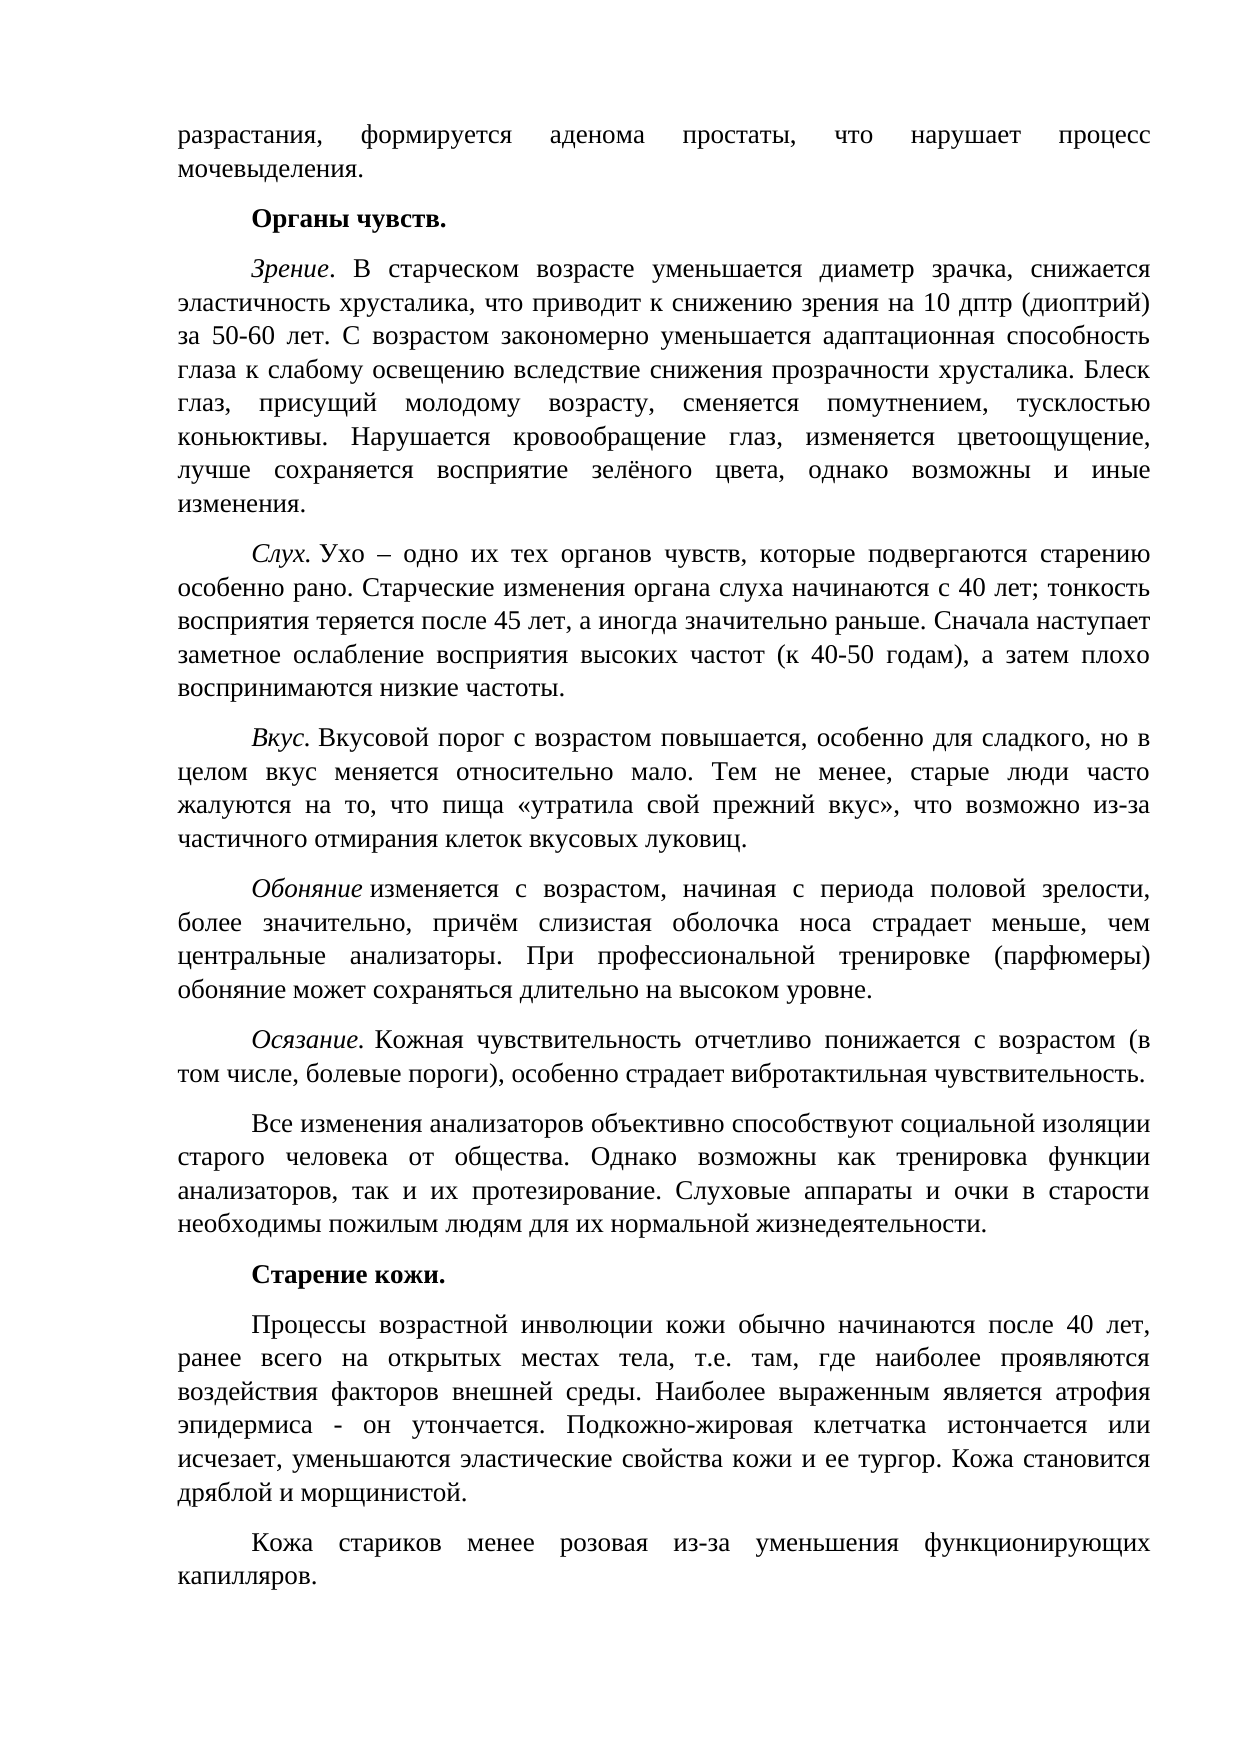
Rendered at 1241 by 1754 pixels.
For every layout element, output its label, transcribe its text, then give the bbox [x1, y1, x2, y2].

text Все изменения анализаторов объективно способствуют социальной изоляции старого человека от общества. Однако возможны как тренировка функции анализаторов, так и их протезирование. Слуховые аппараты и очки в старости необходимы пожилым людям для их нормальной жизнедеятельности. [177, 1107, 1152, 1239]
text Осязание. Кожная чувствительность отчетливо понижается с возрастом (в том числе, болевые пороги), особенно страдает вибротактильная чувствительность. [177, 1023, 1152, 1088]
text Старение кожи. [177, 1258, 1152, 1289]
text Слух. Ухо – одно их тех органов чувств, которые подвергаются старению особенно рано. Старческие изменения органа слуха начинаются с 40 лет; тонкость восприятия теряется после 45 лет, а иногда значительно раньше. Сначала наступает заметное ослабление восприятия высоких частот (к 40-50 годам), а затем плохо воспринимаются низкие частоты. [177, 537, 1152, 702]
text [177, 118, 1152, 183]
text Обоняние изменяется с возрастом, начиная с периода половой зрелости, более значительно, причём слизистая оболочка носа страдает меньше, чем центральные анализаторы. При профессиональной тренировке (парфюмеры) обоняние может сохраняться длительно на высоком уровне. [177, 872, 1152, 1004]
text Кожа стариков менее розовая из-за уменьшения функционирующих капилляров. [177, 1526, 1152, 1591]
text Вкус. Вкусовой порог с возрастом повышается, особенно для сладкого, но в целом вкус меняется относительно мало. Тем не менее, старые люди часто жалуются на то, что пища «утратила свой прежний вкус», что возможно из-за частичного отмирания клеток вкусовых луковиц. [177, 721, 1152, 853]
text Процессы возрастной инволюции кожи обычно начинаются после 40 лет, ранее всего на открытых местах тела, т.е. там, где наиболее проявляются воздействия факторов внешней среды. Наиболее выраженным является атрофия эпидермиса - он утончается. Подкожно-жировая клетчатка истончается или исчезает, уменьшаются эластические свойства кожи и ее тургор. Кожа становится дряблой и морщинистой. [177, 1308, 1152, 1507]
text Зрение. В старческом возрасте уменьшается диаметр зрачка, снижается эластичность хрусталика, что приводит к снижению зрения на 10 дптр (диоптрий) за 50-60 лет. С возрастом закономерно уменьшается адаптационная способность глаза к слабому освещению вследствие снижения прозрачности хрусталика. Блеск глаз, присущий молодому возрасту, сменяется помутнением, тусклостью коньюктивы. Нарушается кровообращение глаз, изменяется цветоощущение, лучше сохраняется восприятие зелёного цвета, однако возможны и иные изменения. [177, 252, 1152, 518]
text Органы чувств. [177, 202, 1152, 233]
